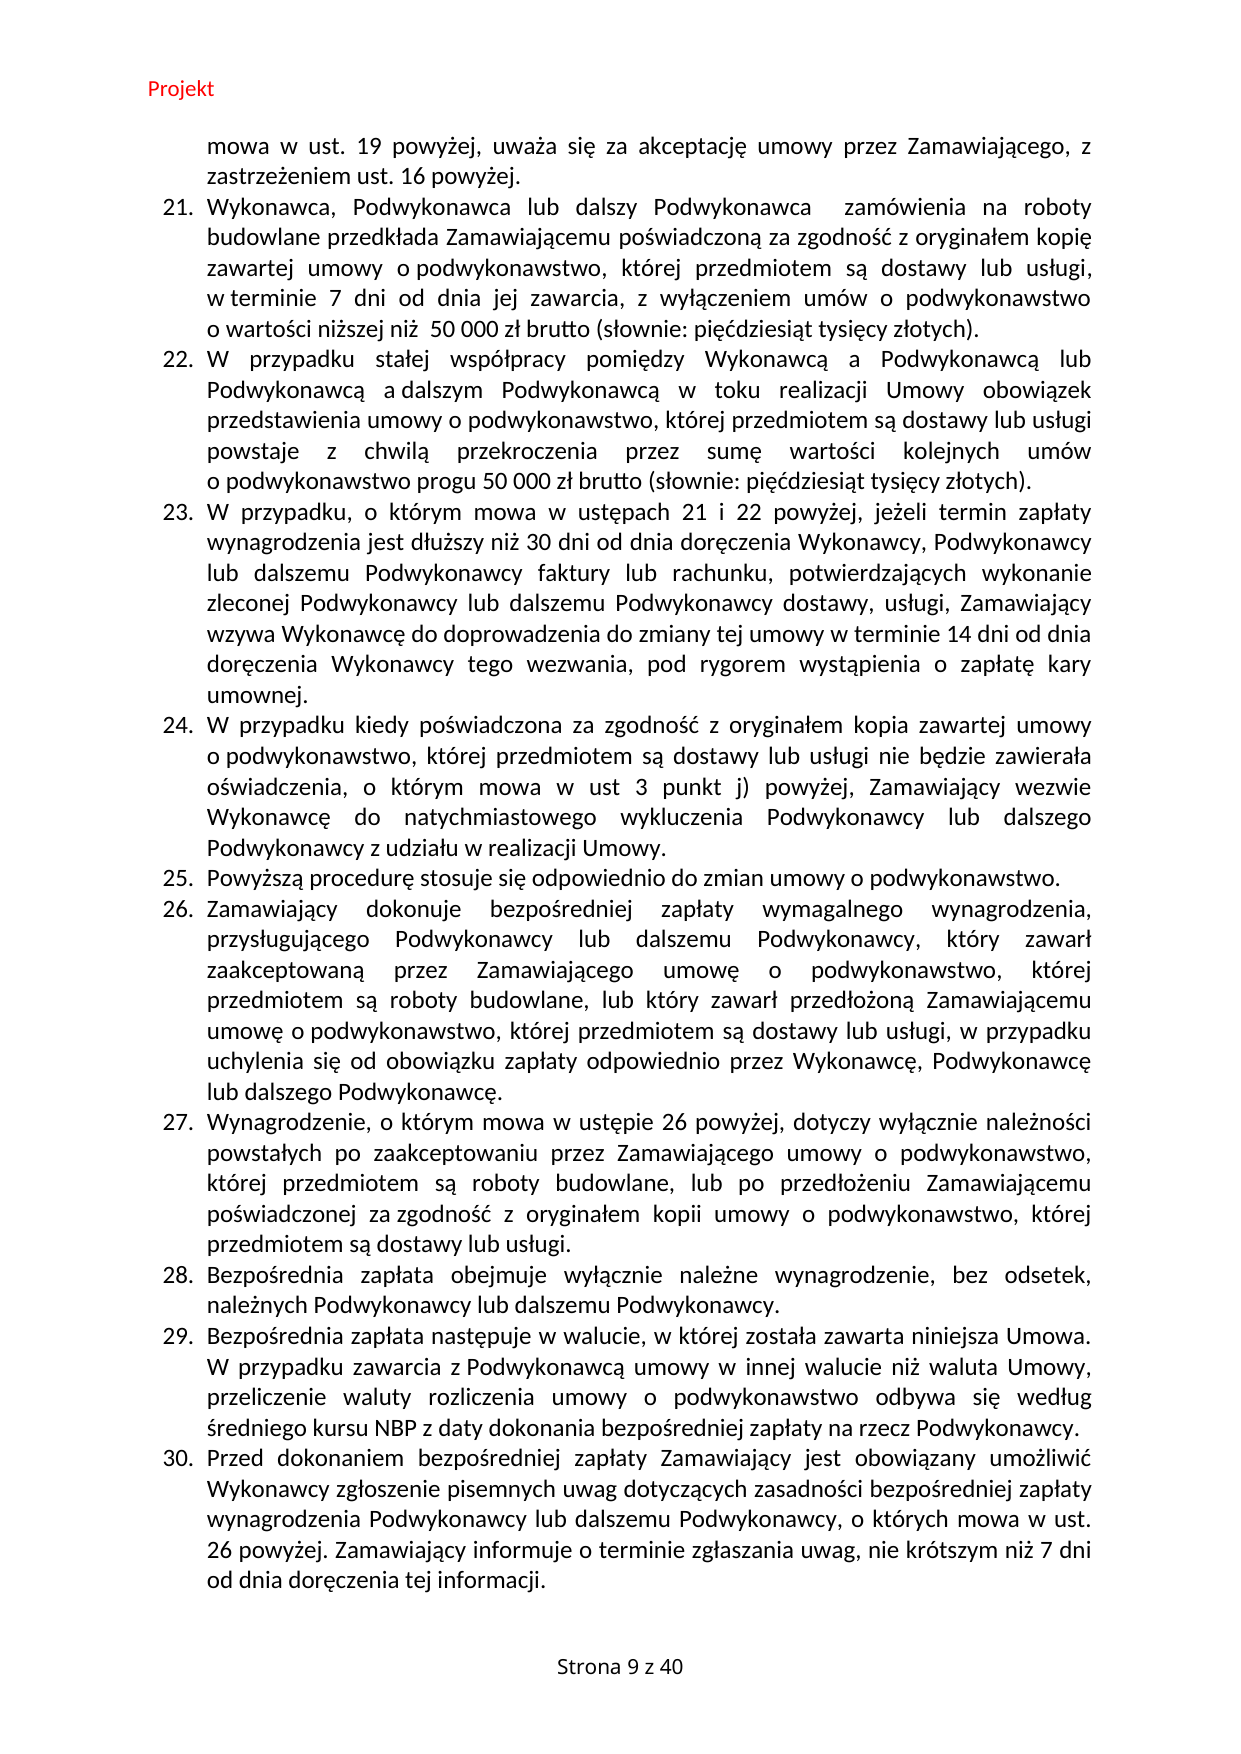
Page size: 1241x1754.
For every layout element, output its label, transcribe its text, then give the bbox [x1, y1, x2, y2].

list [162, 130, 1093, 191]
list Wykonawca, Podwykonawca lub dalszy Podwykonawca zamówienia na roboty budowlane przedkłada Zamawiającemu poświadczoną za zgodność z oryginałem kopię zawartej umowy o podwykonawstwo, której przedmiotem są dostawy lub usługi, w terminie 7 dni od dnia jej zawarcia, z wyłączeniem umów o podwykonawstwo o wartości niższej niż 50 000 zł brutto (słownie: pięćdziesiąt tysięcy złotych). [162, 191, 1093, 343]
list Bezpośrednia zapłata następuje w walucie, w której została zawarta niniejsza Umowa. W przypadku zawarcia z Podwykonawcą umowy w innej walucie niż waluta Umowy, przeliczenie waluty rozliczenia umowy o podwykonawstwo odbywa się według średniego kursu NBP z daty dokonania bezpośredniej zapłaty na rzecz Podwykonawcy. [162, 1320, 1093, 1442]
list W przypadku stałej współpracy pomiędzy Wykonawcą a Podwykonawcą lub Podwykonawcą a dalszym Podwykonawcą w toku realizacji Umowy obowiązek przedstawienia umowy o podwykonawstwo, której przedmiotem są dostawy lub usługi powstaje z chwilą przekroczenia przez sumę wartości kolejnych umów o podwykonawstwo progu 50 000 zł brutto (słownie: pięćdziesiąt tysięcy złotych). [162, 343, 1093, 496]
list Bezpośrednia zapłata obejmuje wyłącznie należne wynagrodzenie, bez odsetek, należnych Podwykonawcy lub dalszemu Podwykonawcy. [162, 1259, 1093, 1320]
list W przypadku kiedy poświadczona za zgodność z oryginałem kopia zawartej umowy o podwykonawstwo, której przedmiotem są dostawy lub usługi nie będzie zawierała oświadczenia, o którym mowa w ust 3 punkt j) powyżej, Zamawiający wezwie Wykonawcę do natychmiastowego wykluczenia Podwykonawcy lub dalszego Podwykonawcy z udziału w realizacji Umowy. [162, 710, 1093, 862]
list Zamawiający dokonuje bezpośredniej zapłaty wymagalnego wynagrodzenia, przysługującego Podwykonawcy lub dalszemu Podwykonawcy, który zawarł zaakceptowaną przez Zamawiającego umowę o podwykonawstwo, której przedmiotem są roboty budowlane, lub który zawarł przedłożoną Zamawiającemu umowę o podwykonawstwo, której przedmiotem są dostawy lub usługi, w przypadku uchylenia się od obowiązku zapłaty odpowiednio przez Wykonawcę, Podwykonawcę lub dalszego Podwykonawcę. [162, 893, 1093, 1106]
list W przypadku, o którym mowa w ustępach 21 i 22 powyżej, jeżeli termin zapłaty wynagrodzenia jest dłuższy niż 30 dni od dnia doręczenia Wykonawcy, Podwykonawcy lub dalszemu Podwykonawcy faktury lub rachunku, potwierdzających wykonanie zleconej Podwykonawcy lub dalszemu Podwykonawcy dostawy, usługi, Zamawiający wzywa Wykonawcę do doprowadzenia do zmiany tej umowy w terminie 14 dni od dnia doręczenia Wykonawcy tego wezwania, pod rygorem wystąpienia o zapłatę kary umownej. [162, 496, 1093, 710]
list Wynagrodzenie, o którym mowa w ustępie 26 powyżej, dotyczy wyłącznie należności powstałych po zaakceptowaniu przez Zamawiającego umowy o podwykonawstwo, której przedmiotem są roboty budowlane, lub po przedłożeniu Zamawiającemu poświadczonej za zgodność z oryginałem kopii umowy o podwykonawstwo, której przedmiotem są dostawy lub usługi. [162, 1106, 1093, 1259]
list Przed dokonaniem bezpośredniej zapłaty Zamawiający jest obowiązany umożliwić Wykonawcy zgłoszenie pisemnych uwag dotyczących zasadności bezpośredniej zapłaty wynagrodzenia Podwykonawcy lub dalszemu Podwykonawcy, o których mowa w ust. 26 powyżej. Zamawiający informuje o terminie zgłaszania uwag, nie krótszym niż 7 dni od dnia doręczenia tej informacji. [162, 1442, 1093, 1595]
list Powyższą procedurę stosuje się odpowiednio do zmian umowy o podwykonawstwo. [162, 862, 1093, 893]
